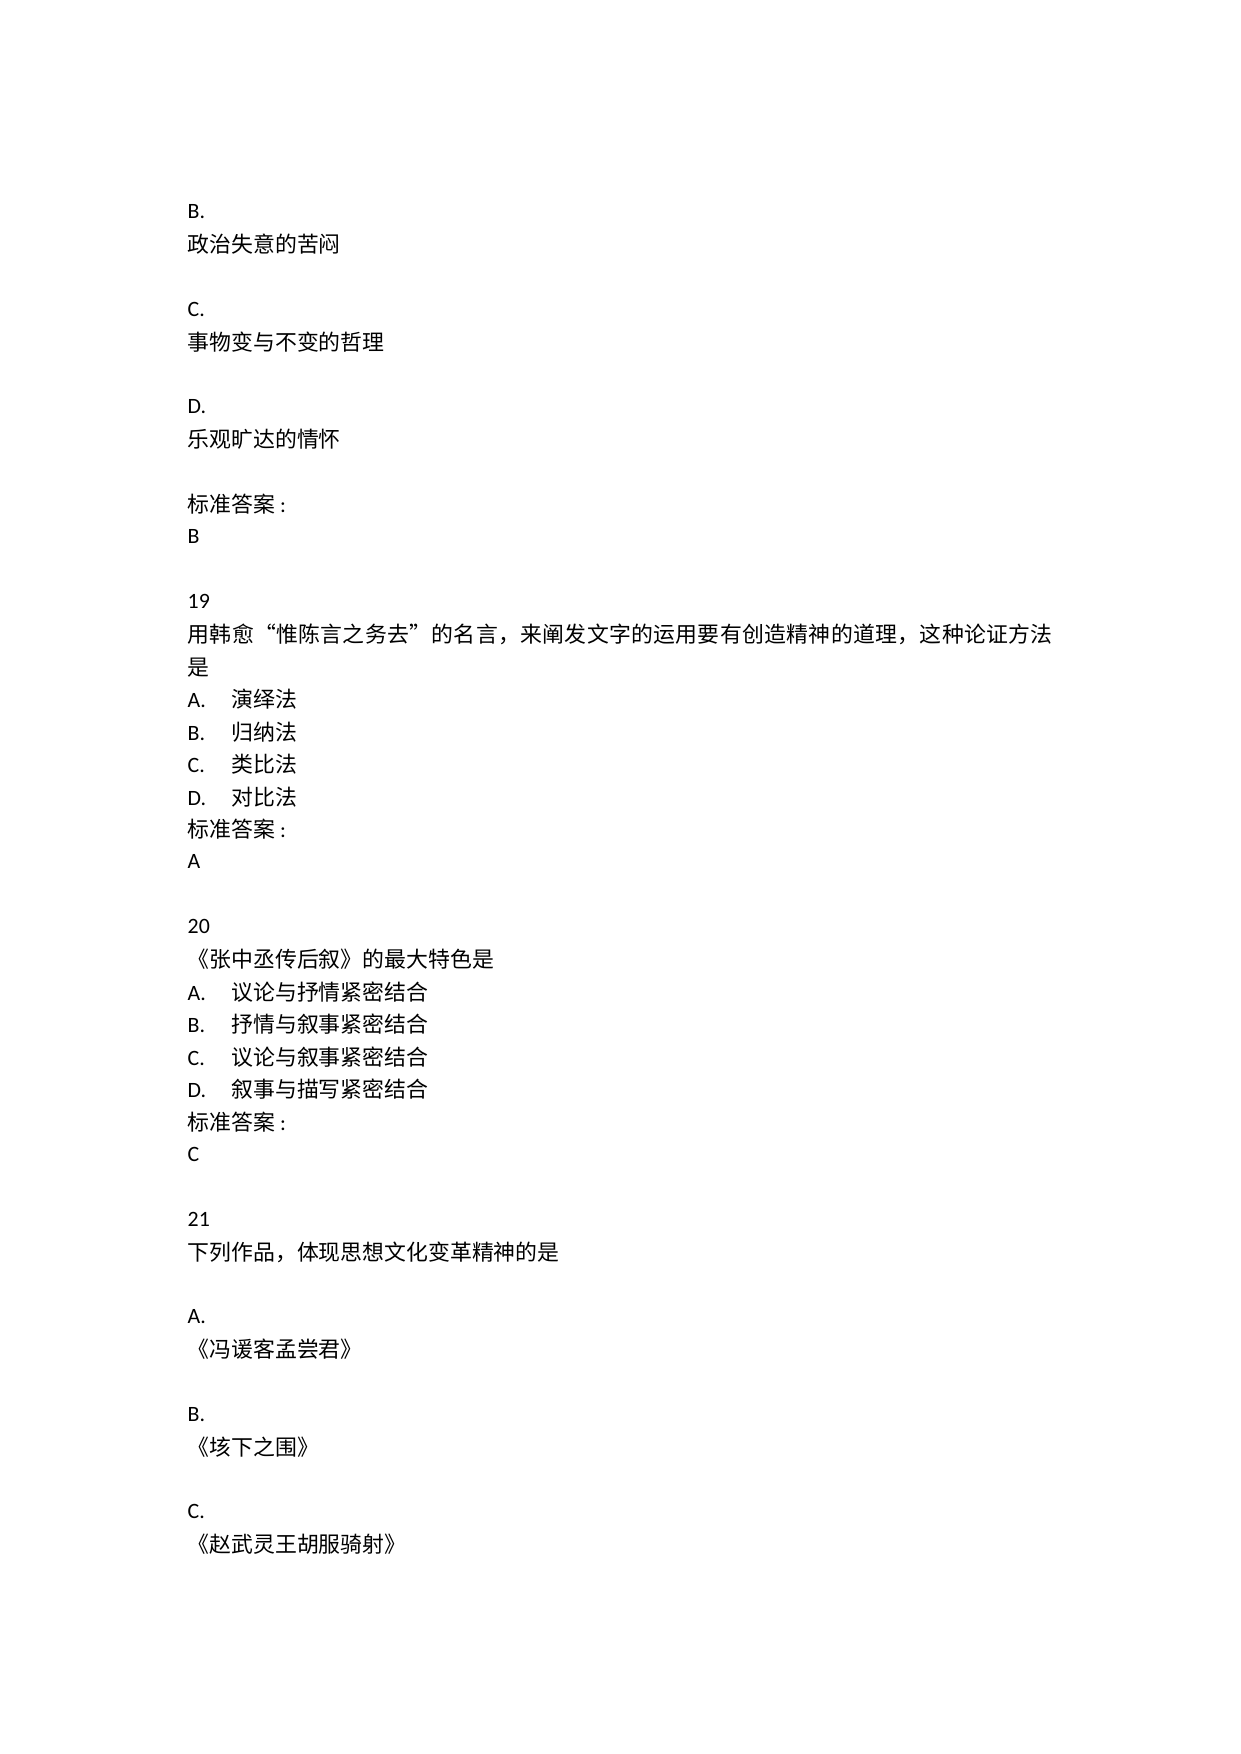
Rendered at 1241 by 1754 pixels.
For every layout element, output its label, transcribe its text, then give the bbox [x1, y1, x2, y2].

text 《垓下之围》 [187, 1429, 1053, 1462]
text C [187, 1137, 1053, 1169]
text B. [187, 194, 1053, 227]
text 《赵武灵王胡服骑射》 [187, 1527, 1053, 1559]
text A. 演绎法 [187, 682, 1053, 714]
text B. 归纳法 [187, 714, 1053, 747]
text C. 议论与叙事紧密结合 [187, 1039, 1053, 1072]
text 事物变与不变的哲理 [187, 324, 1053, 357]
text D. 叙事与描写紧密结合 [187, 1072, 1053, 1104]
text D. 对比法 [187, 779, 1053, 812]
text B. [187, 1397, 1053, 1429]
text 标准答案 : [187, 812, 1053, 844]
text 下列作品，体现思想文化变革精神的是 [187, 1234, 1053, 1267]
text B [187, 519, 1053, 552]
text 乐观旷达的情怀 [187, 422, 1053, 454]
text 标准答案 : [187, 487, 1053, 519]
text C. [187, 292, 1053, 324]
text 《张中丞传后叙》的最大特色是 [187, 942, 1053, 974]
text 标准答案 : [187, 1104, 1053, 1137]
text 19 [187, 584, 1053, 617]
text A [187, 844, 1053, 877]
text 20 [187, 909, 1053, 942]
text 政治失意的苦闷 [187, 227, 1053, 259]
text 《冯谖客孟尝君》 [187, 1332, 1053, 1364]
text 21 [187, 1202, 1053, 1234]
text A. [187, 1299, 1053, 1332]
text B. 抒情与叙事紧密结合 [187, 1007, 1053, 1039]
text C. [187, 1494, 1053, 1527]
text 用韩愈“惟陈言之务去”的名言，来阐发文字的运用要有创造精神的道理，这种论证方法是 [187, 617, 1053, 682]
text A. 议论与抒情紧密结合 [187, 974, 1053, 1007]
text D. [187, 389, 1053, 422]
text C. 类比法 [187, 747, 1053, 779]
